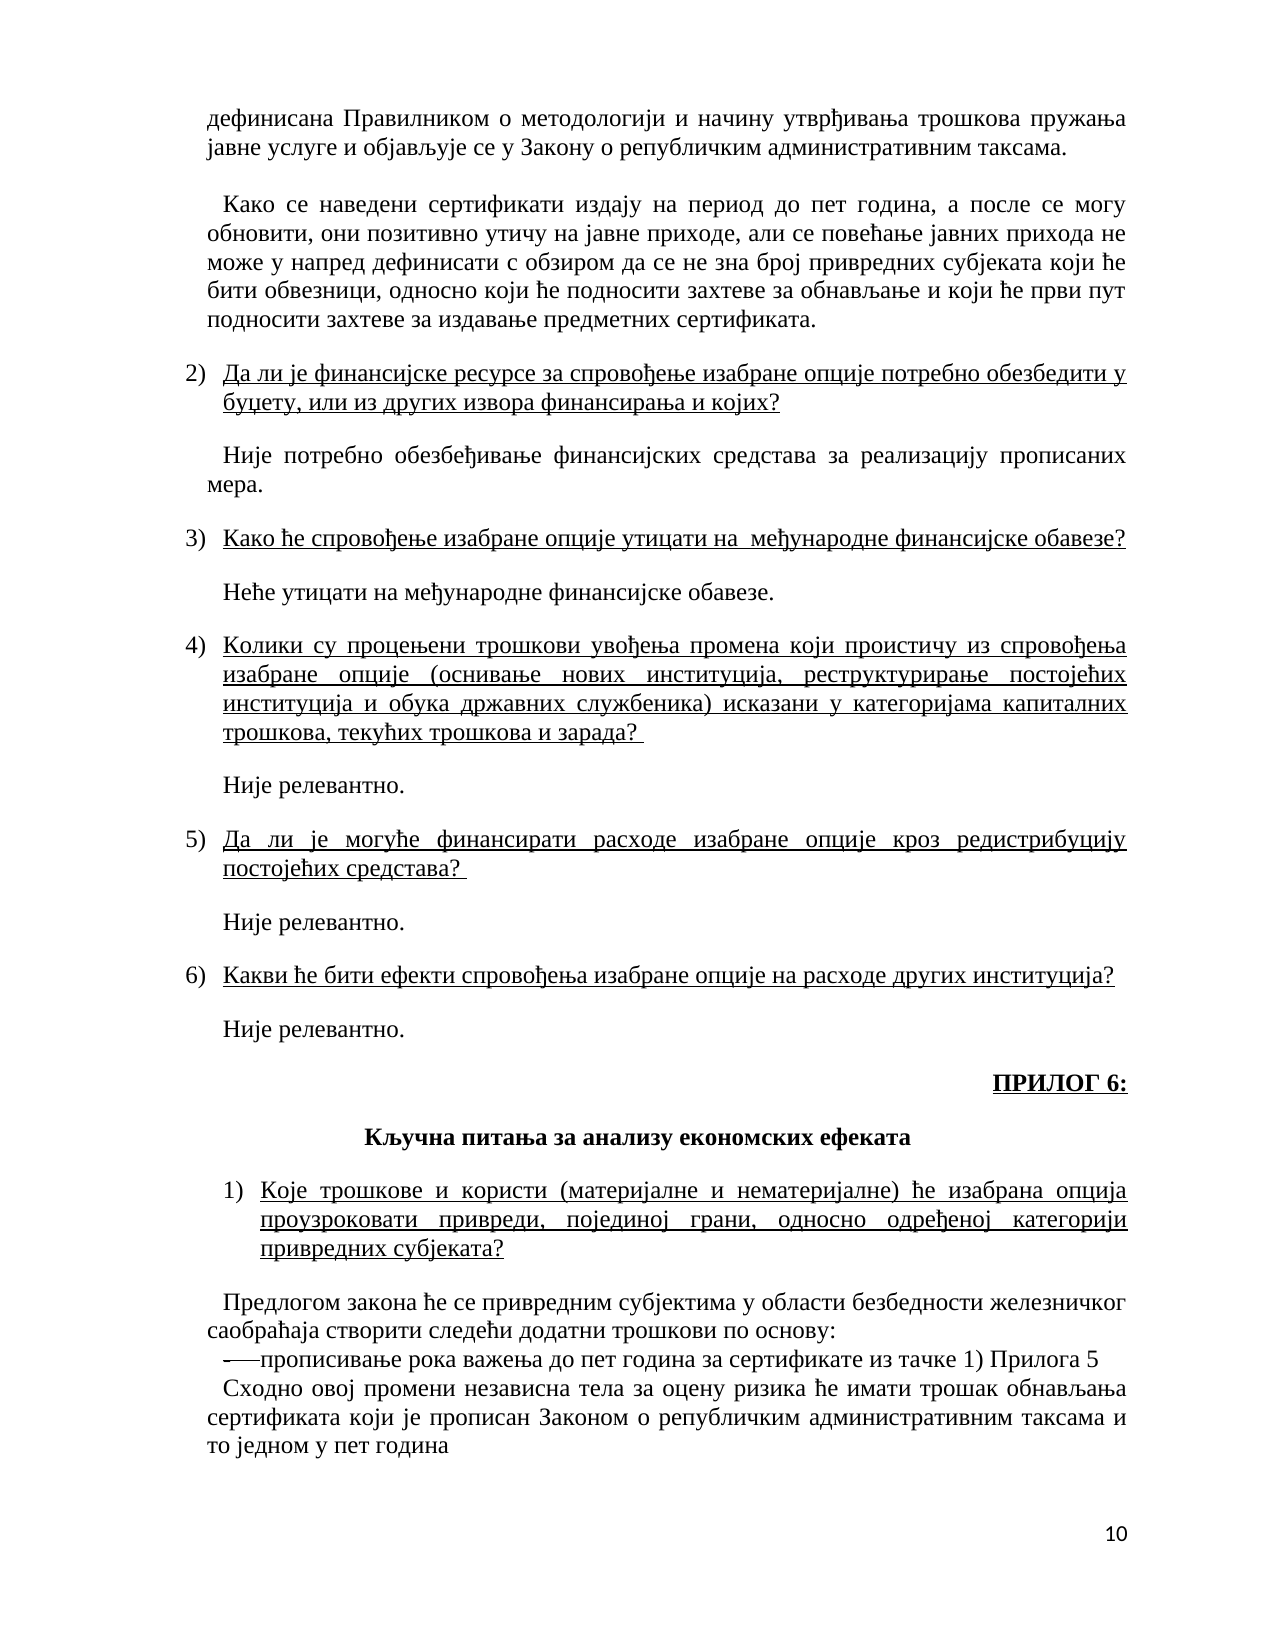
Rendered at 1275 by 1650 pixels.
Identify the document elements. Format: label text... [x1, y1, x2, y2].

list Није потребно обезбеђивање финансијских средстава за реализацију прописаних мера. [207, 441, 1127, 498]
list прописивање рока важења до пет година за сертификате из тачке 1) Прилога 5 [223, 1344, 1127, 1373]
text ПРИЛОГ 6: [148, 1068, 1127, 1097]
list Како се наведени сертификати издају на период до пет година, а после се могу обновити, они позитивно утичу на јавне приходе, али се повећање јавних прихода не може у напред дефинисати с обзиром да се не зна број привредних субјеката који ће бити обвезници, односно који ће подносити захтеве за обнављање и који ће први пут подносити захтеве за издавање предметних сертификата. [207, 189, 1127, 333]
text Кључна питања за анализу економских ефеката [148, 1122, 1127, 1151]
list Предлогом закона ће се привредним субјектима у области безбедности железничког саобраћаја створити следећи додатни трошкови по основу: [207, 1287, 1127, 1344]
list Да ли је могуће финансирати расходе изабране опције кроз редистрибуцију постојећих средстава? [185, 824, 1127, 882]
text Неће утицати на међународне финансијске обавезе. [223, 577, 1127, 606]
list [207, 103, 1127, 161]
list Какви ће бити ефекти спровођења изабране опције на расходе других институција? [185, 961, 1127, 989]
list Да ли је финансијске ресурсе за спровођење изабране опције потребно обезбедити у буџету, или из других извора финансирања и којих? [185, 358, 1127, 416]
text Није релевантно. [223, 1014, 1127, 1043]
list Сходно овој промени независна тела за оцену ризика ће имати трошак обнављања сертификата који је прописан Законом о републичким административним таксама и то једном у пет година [207, 1373, 1127, 1459]
list Колики су процењени трошкови увођења промена који проистичу из спровођења изабране опције (оснивање нових институција, реструктурирање постојећих институција и обука државних службеника) исказани у категоријама капиталних трошкова, текућих трошкова и зарада? [185, 631, 1127, 746]
list Које трошкове и користи (материјалне и нематеријалне) ће изабрана опција проузроковати привреди, појединој грани, односно одређеној категорији привредних субјеката? [223, 1176, 1127, 1262]
text Није релевантно. [223, 771, 1127, 799]
text Није релевантно. [223, 907, 1127, 936]
list Како ће спровођење изабране опције утицати на међународне финансијске обавезе? [185, 523, 1127, 552]
